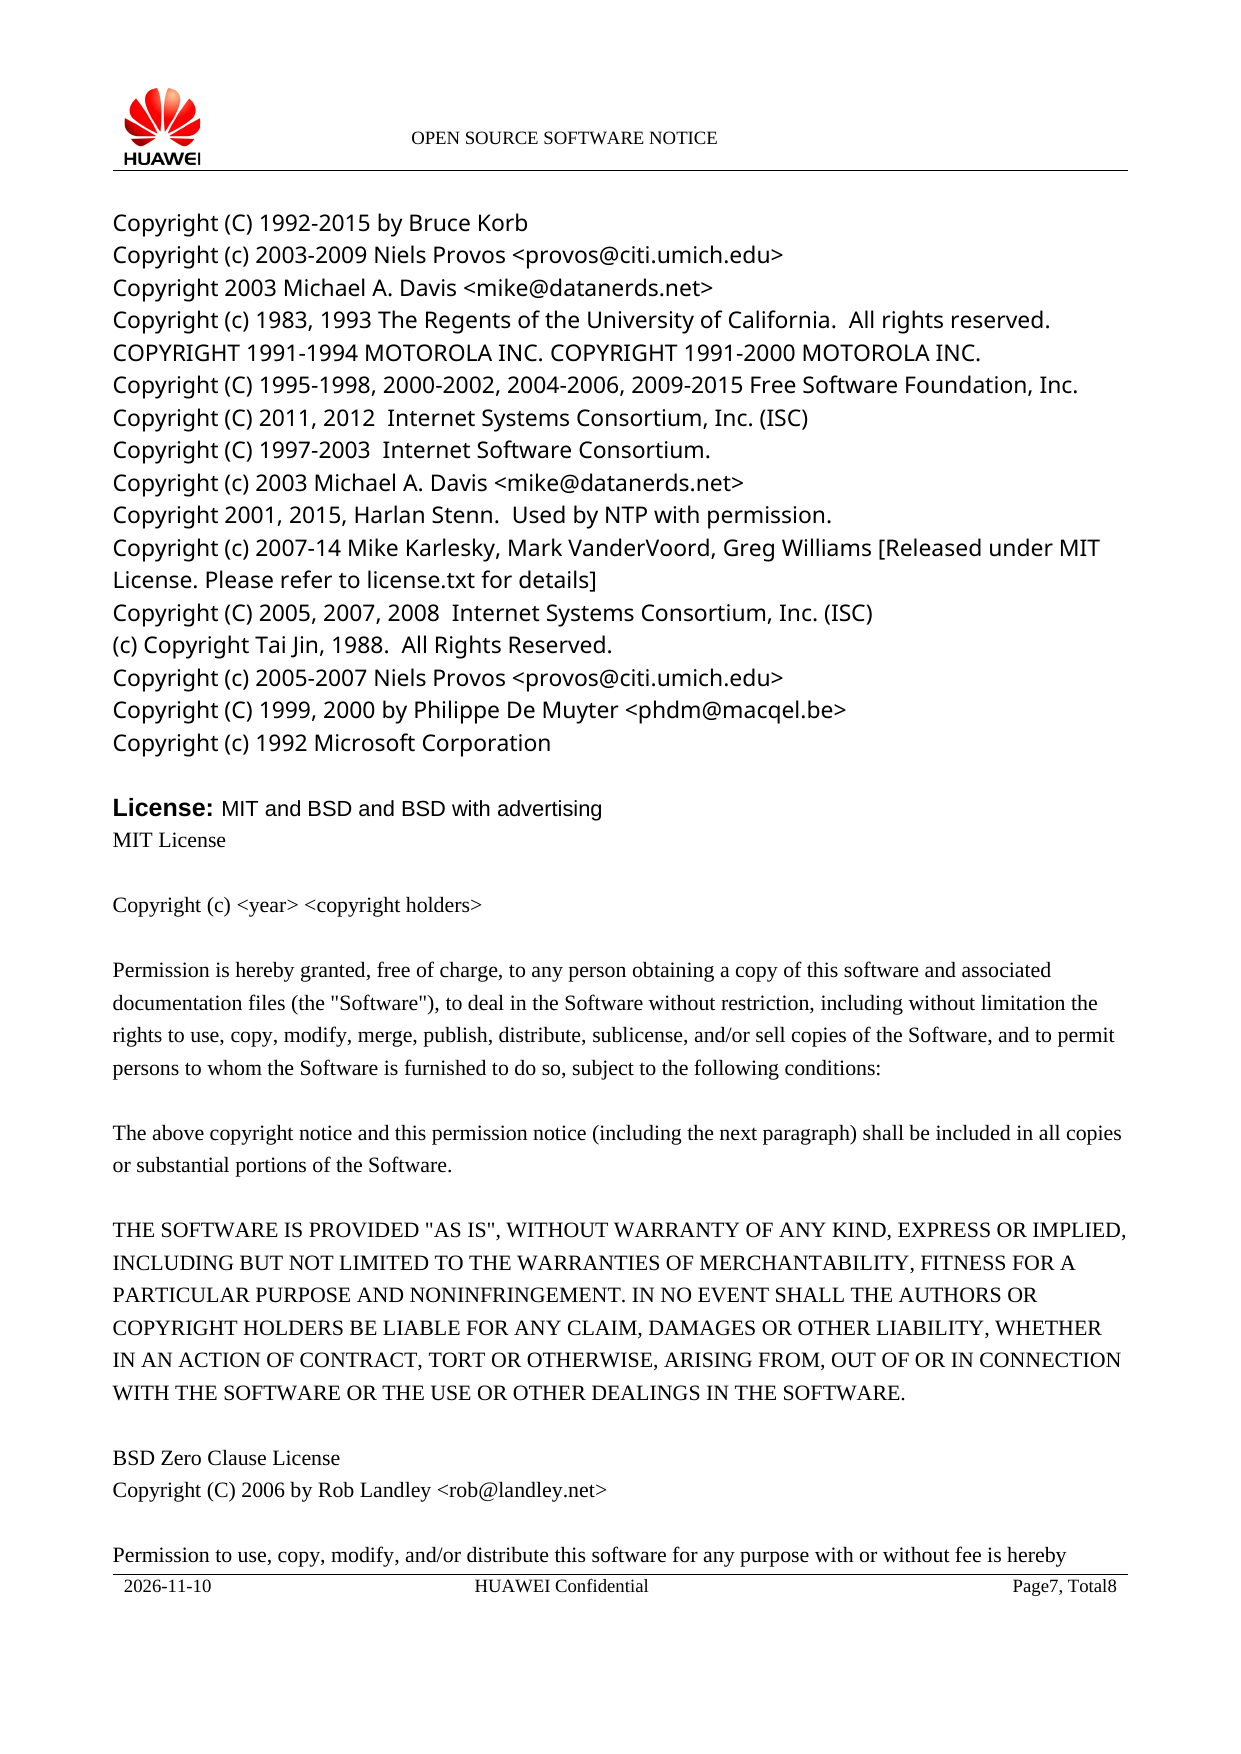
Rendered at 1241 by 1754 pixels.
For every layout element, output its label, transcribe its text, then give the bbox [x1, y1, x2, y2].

text License: MIT and BSD and BSD with advertising [112, 791, 1128, 824]
picture [124, 88, 201, 165]
